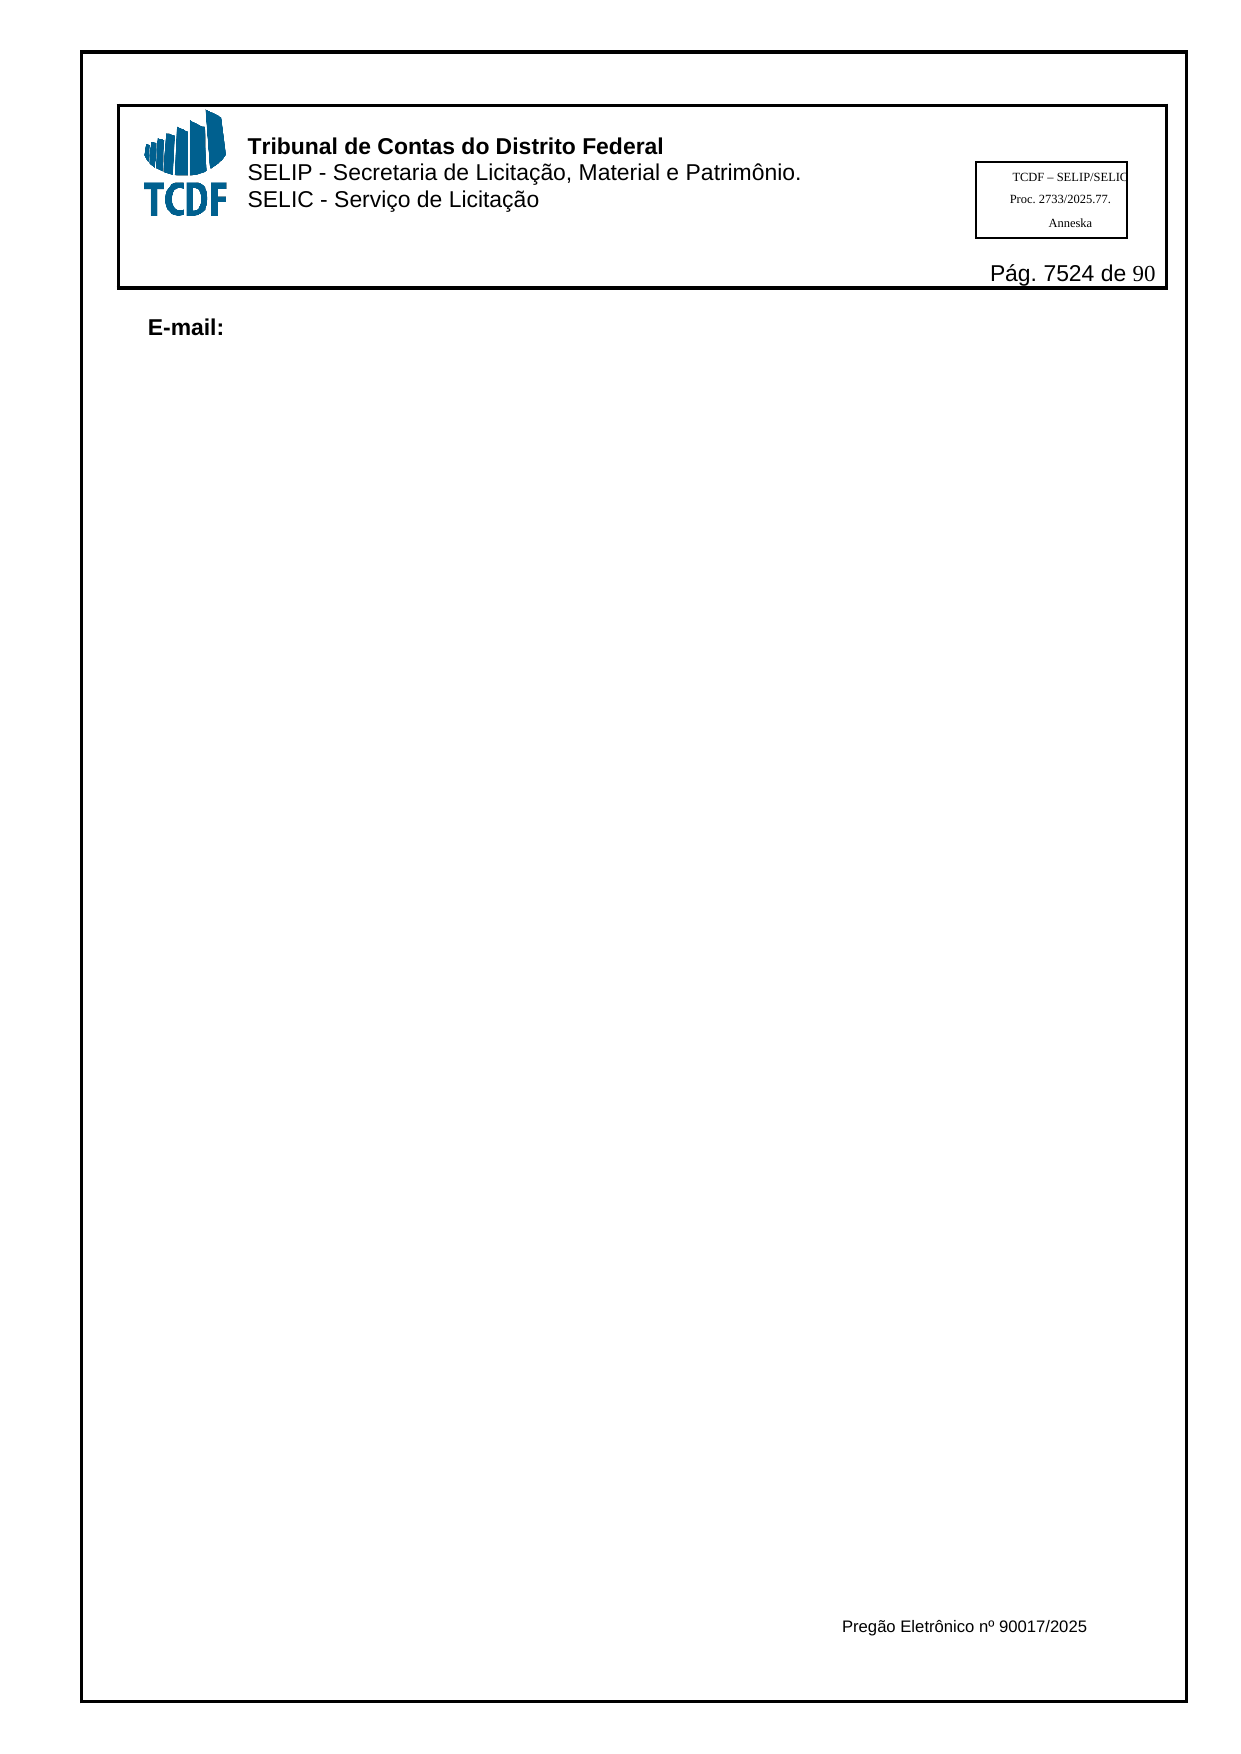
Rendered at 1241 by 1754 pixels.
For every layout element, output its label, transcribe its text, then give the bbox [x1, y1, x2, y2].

picture [129, 107, 241, 218]
text E-mail: [148, 313, 1152, 340]
